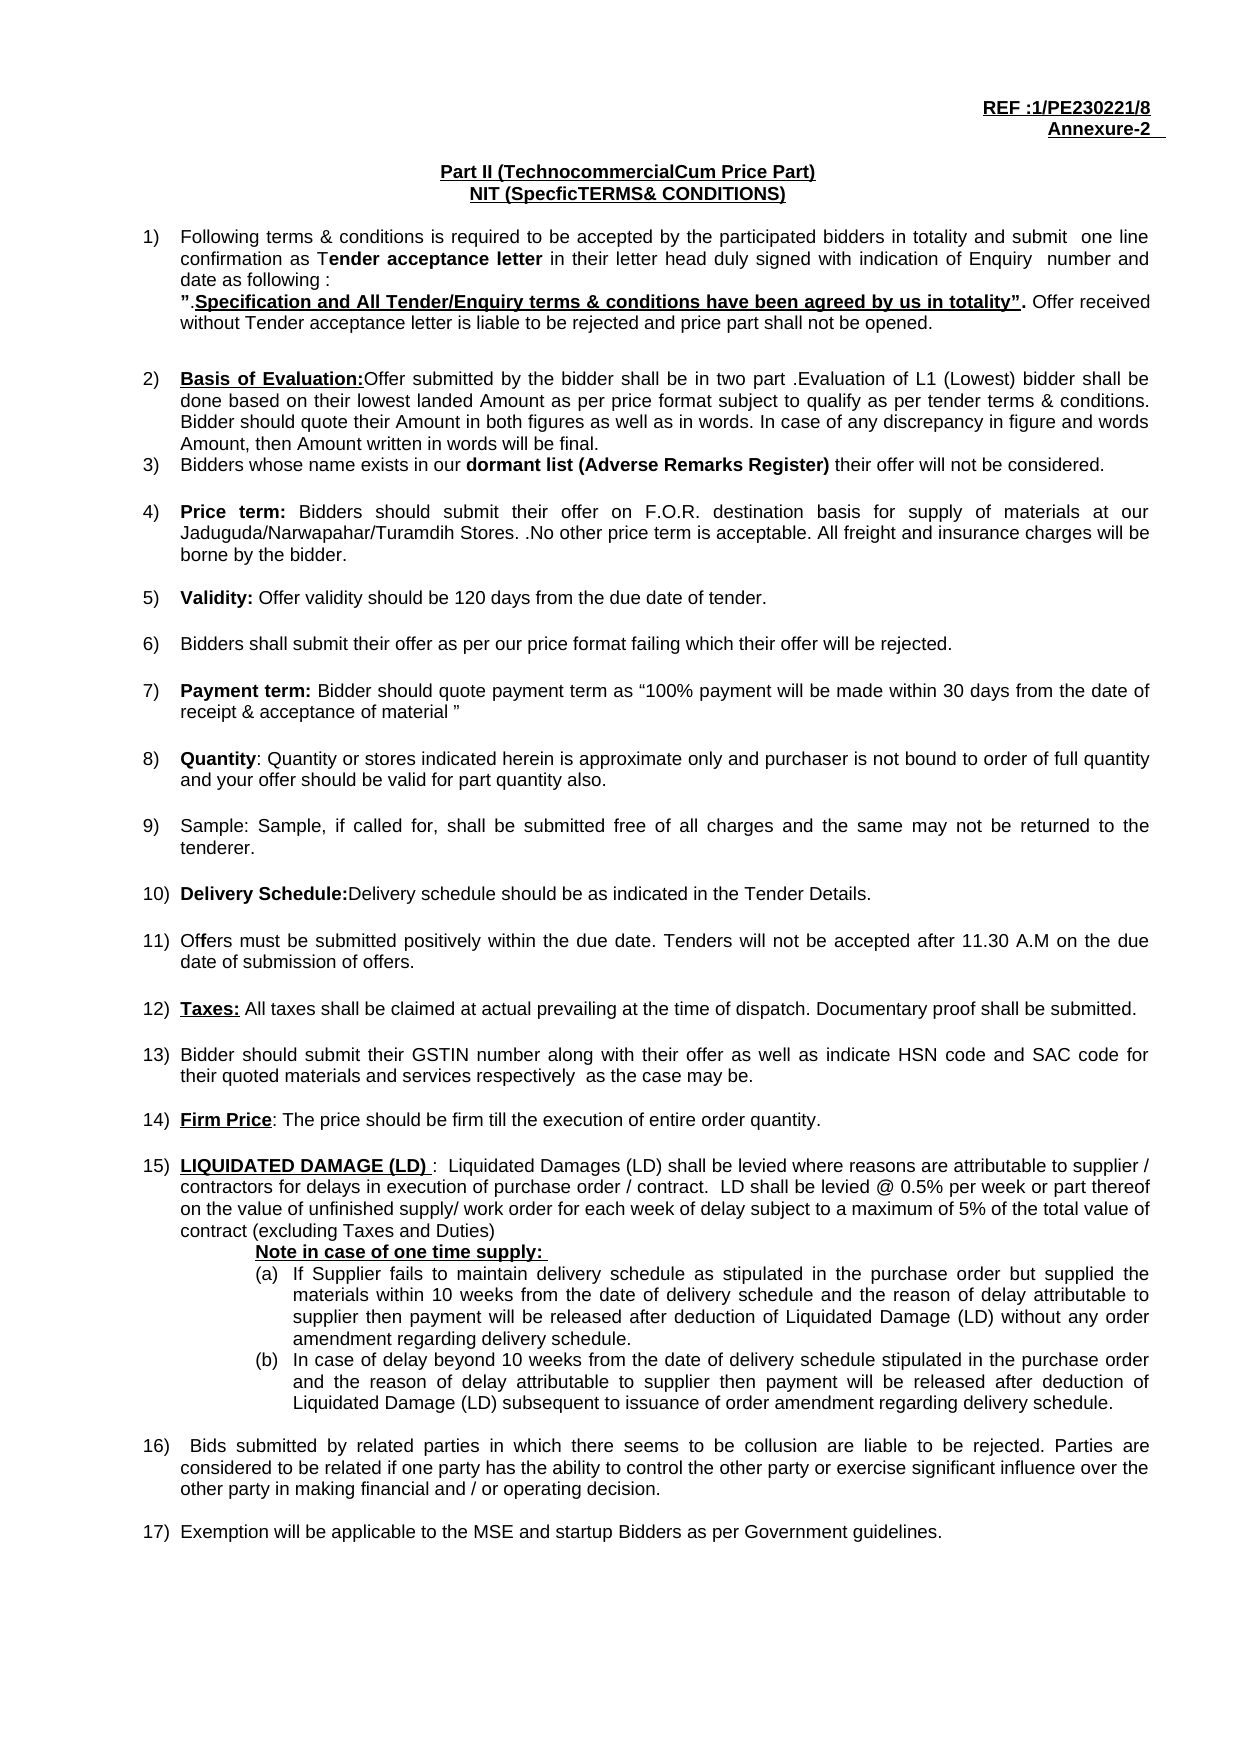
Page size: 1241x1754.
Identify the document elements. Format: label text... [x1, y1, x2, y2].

list Taxes: All taxes shall be claimed at actual prevailing at the time of dispatch. Documentary proof shall be submitted. [143, 997, 1150, 1019]
list Following terms & conditions is required to be accepted by the participated bidders in totality and submit one line confirmation as Tender acceptance letter in their letter head duly signed with indication of Enquiry number and date as following : [143, 226, 1150, 291]
list Bidders shall submit their offer as per our price format failing which their offer will be rejected. [143, 633, 1150, 654]
text Annexure-2 [105, 118, 1150, 140]
list Bidder should submit their GSTIN number along with their offer as well as indicate HSN code and SAC code for their quoted materials and services respectively as the case may be. [143, 1044, 1150, 1087]
list Payment term: Bidder should quote payment term as “100% payment will be made within 30 days from the date of receipt & acceptance of material ” [143, 679, 1150, 722]
list Quantity: Quantity or stores indicated herein is approximate only and purchaser is not bound to order of full quantity and your offer should be valid for part quantity also. [143, 747, 1150, 790]
list In case of delay beyond 10 weeks from the date of delivery schedule stipulated in the purchase order and the reason of delay attributable to supplier then payment will be released after deduction of Liquidated Damage (LD) subsequent to issuance of order amendment regarding delivery schedule. [255, 1349, 1150, 1413]
list Note in case of one time supply: [255, 1241, 1150, 1263]
list If Supplier fails to maintain delivery schedule as stipulated in the purchase order but supplied the materials within 10 weeks from the date of delivery schedule and the reason of delay attributable to supplier then payment will be released after deduction of Liquidated Damage (LD) without any order amendment regarding delivery schedule. [255, 1263, 1150, 1349]
list Bidders whose name exists in our dormant list (Adverse Remarks Register) their offer will not be considered. [143, 454, 1150, 476]
list Delivery Schedule:Delivery schedule should be as indicated in the Tender Details. [143, 883, 1150, 905]
text Part II (TechnocommercialCum Price Part) [105, 161, 1150, 183]
list Firm Price: The price should be firm till the execution of entire order quantity. [143, 1108, 1150, 1130]
text REF :1/PE230221/8 [105, 97, 1150, 118]
list LIQUIDATED DAMAGE (LD) : Liquidated Damages (LD) shall be levied where reasons are attributable to supplier / contractors for delays in execution of purchase order / contract. LD shall be levied @ 0.5% per week or part thereof on the value of unfinished supply/ work order for each week of delay subject to a maximum of 5% of the total value of contract (excluding Taxes and Duties) [143, 1155, 1150, 1241]
text ”.Specification and All Tender/Enquiry terms & conditions have been agreed by us in totality”. Offer received without Tender acceptance letter is liable to be rejected and price part shall not be opened. [180, 291, 1150, 334]
list Validity: Offer validity should be 120 days from the due date of tender. [143, 587, 1150, 608]
list Offers must be submitted positively within the due date. Tenders will not be accepted after 11.30 A.M on the due date of submission of offers. [143, 929, 1150, 973]
list Bids submitted by related parties in which there seems to be collusion are liable to be rejected. Parties are considered to be related if one party has the ability to control the other party or exercise significant influence over the other party in making financial and / or operating decision. [143, 1435, 1150, 1500]
list Exemption will be applicable to the MSE and startup Bidders as per Government guidelines. [143, 1521, 1150, 1543]
list Price term: Bidders should submit their offer on F.O.R. destination basis for supply of materials at our Jaduguda/Narwapahar/Turamdih Stores. .No other price term is acceptable. All freight and insurance charges will be borne by the bidder. [143, 500, 1150, 565]
list Sample: Sample, if called for, shall be submitted free of all charges and the same may not be returned to the tenderer. [143, 815, 1150, 858]
text NIT (SpecficTERMS& CONDITIONS) [105, 183, 1150, 204]
list Basis of Evaluation:Offer submitted by the bidder shall be in two part .Evaluation of L1 (Lowest) bidder shall be done based on their lowest landed Amount as per price format subject to qualify as per tender terms & conditions. Bidder should quote their Amount in both figures as well as in words. In case of any discrepancy in figure and words Amount, then Amount written in words will be final. [143, 368, 1150, 454]
